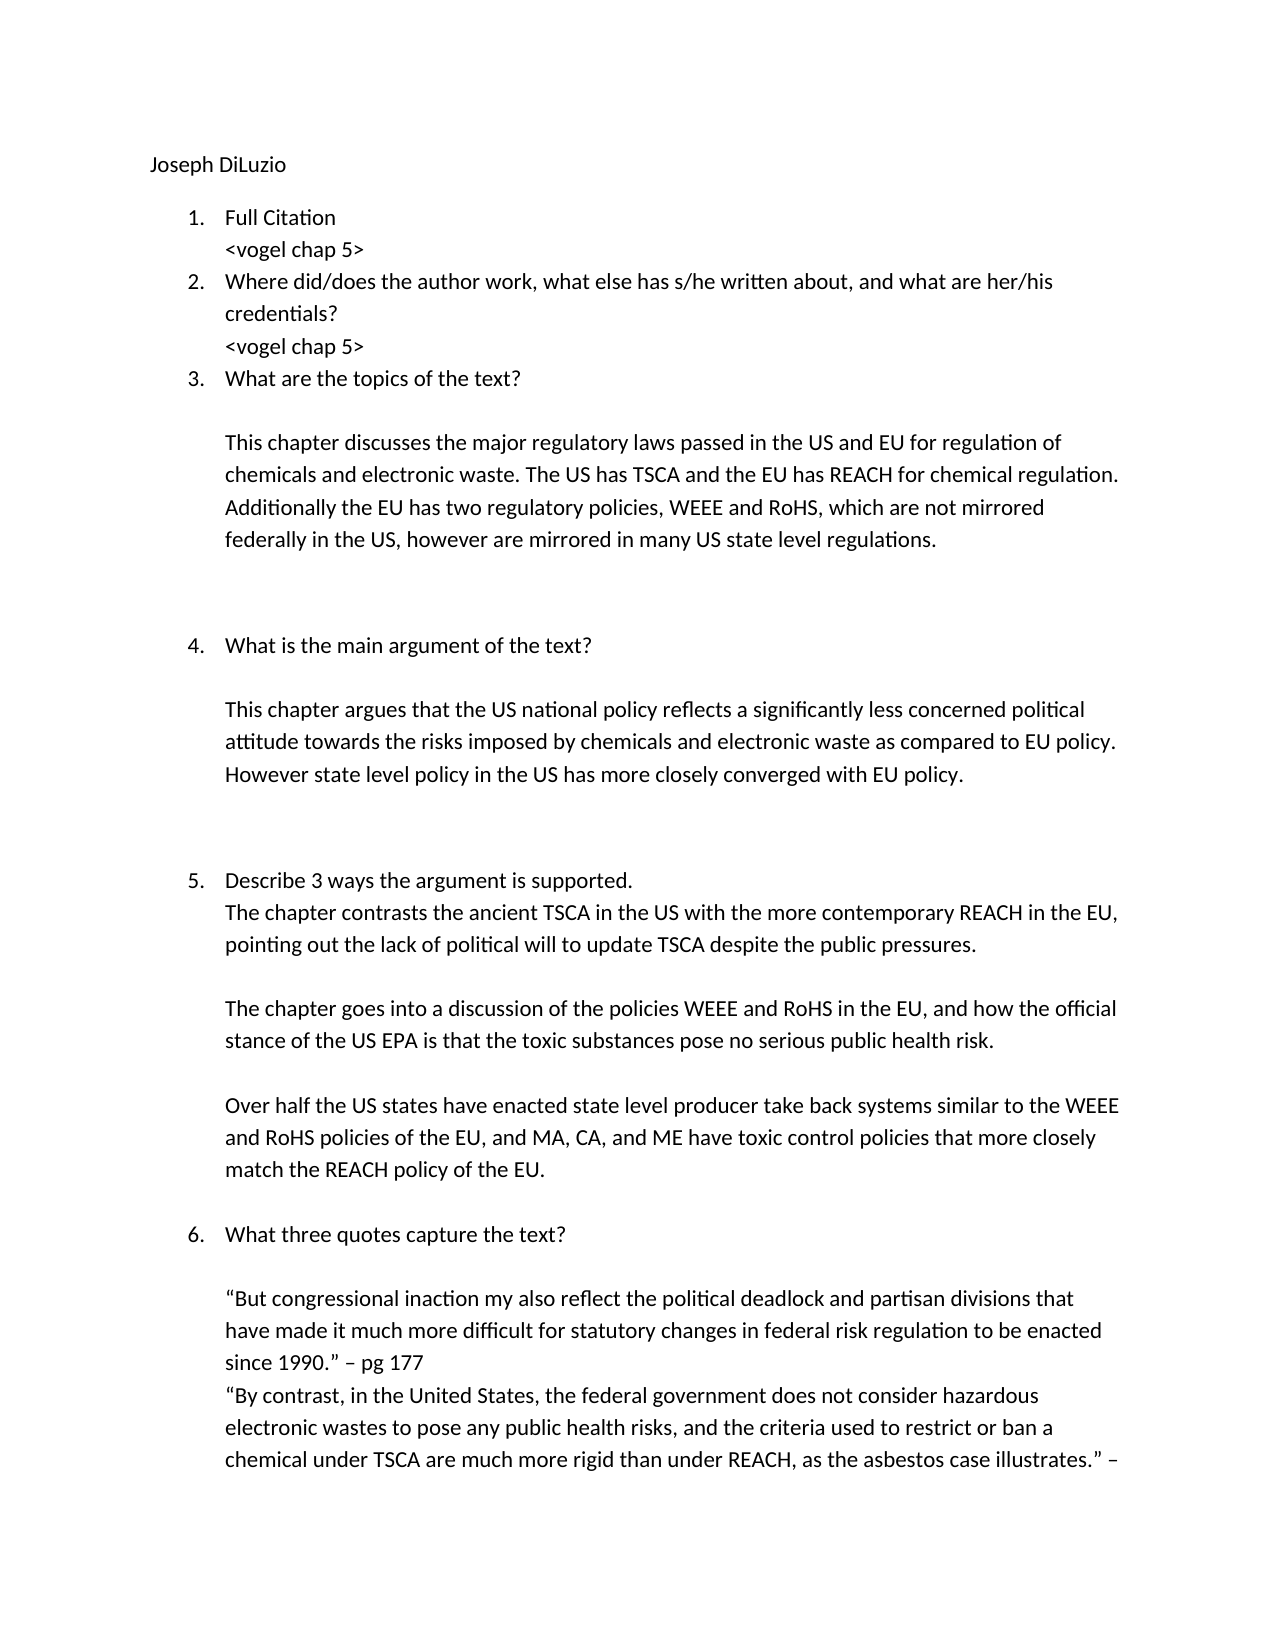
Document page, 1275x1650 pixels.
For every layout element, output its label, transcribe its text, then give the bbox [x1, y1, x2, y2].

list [187, 1220, 1125, 1473]
text Joseph DiLuzio [150, 150, 1125, 178]
list This chapter argues that the US national policy reflects a significantly less concerned political attitude towards the risks imposed by chemicals and electronic waste as compared to EU policy. However state level policy in the US has more closely converged with EU policy. [225, 695, 1125, 788]
list Full Citation <vogel chap 5> [187, 203, 1125, 263]
list Where did/does the author work, what else has s/he written about, and what are her/his credentials? <vogel chap 5> [187, 267, 1125, 360]
list Describe 3 ways the argument is supported. The chapter contrasts the ancient TSCA in the US with the more contemporary REACH in the EU, pointing out the lack of political will to update TSCA despite the public pressures. [187, 866, 1125, 958]
list What is the main argument of the text? [187, 631, 1125, 691]
list The chapter goes into a discussion of the policies WEEE and RoHS in the EU, and how the official stance of the US EPA is that the toxic substances pose no serious public health risk. Over half the US states have enacted state level producer take back systems similar to the WEEE and RoHS policies of the EU, and MA, CA, and ME have toxic control policies that more closely match the REACH policy of the EU. [225, 994, 1125, 1216]
list What are the topics of the text? This chapter discusses the major regulatory laws passed in the US and EU for regulation of chemicals and electronic waste. The US has TSCA and the EU has REACH for chemical regulation. Additionally the EU has two regulatory policies, WEEE and RoHS, which are not mirrored federally in the US, however are mirrored in many US state level regulations. [187, 364, 1125, 553]
